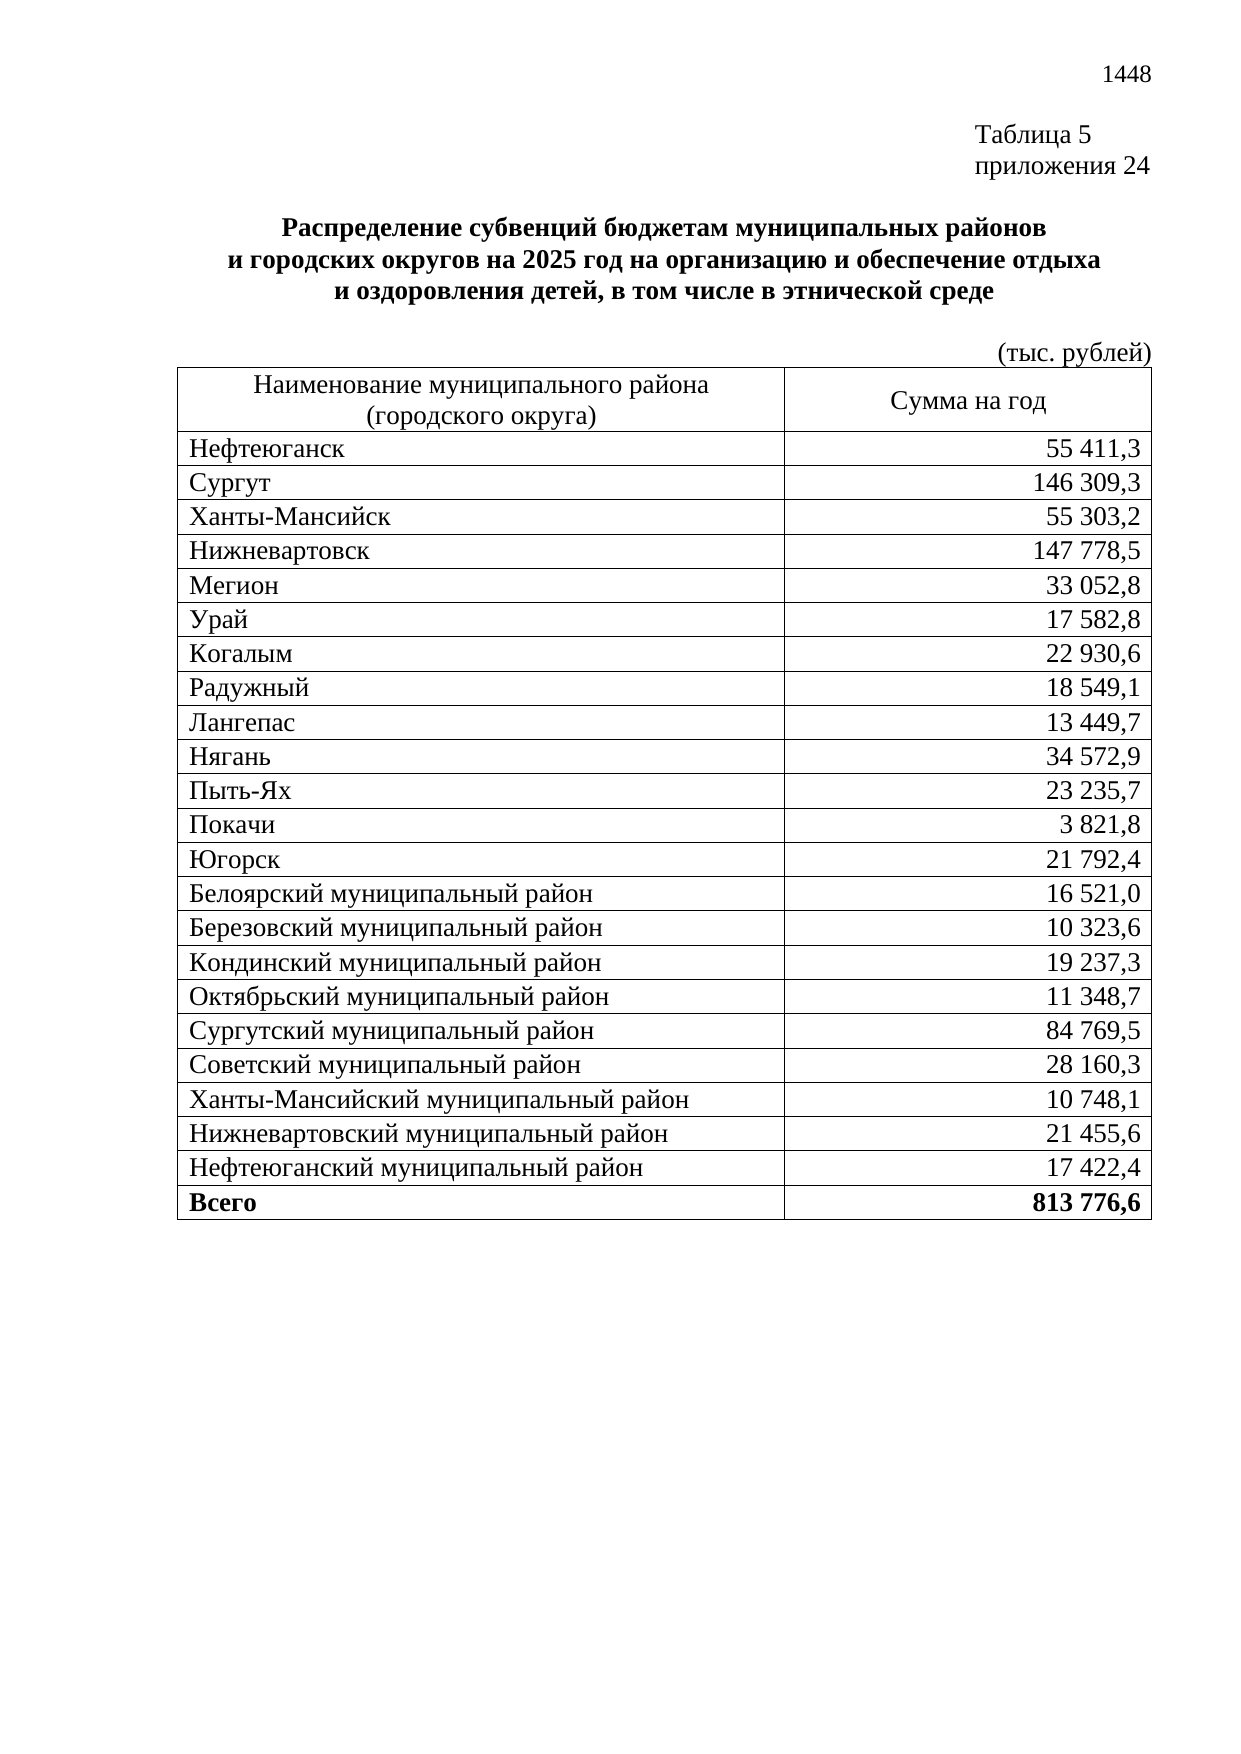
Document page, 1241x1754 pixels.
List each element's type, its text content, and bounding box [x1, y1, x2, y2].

text Таблица 5 [974, 118, 1152, 149]
text Распределение субвенций бюджетам муниципальных районов [177, 212, 1152, 243]
table_cell Когалым [178, 637, 784, 671]
table_cell 146 309,3 [785, 466, 1151, 499]
table_cell 18 549,1 [785, 672, 1151, 705]
table_cell Нижневартовский муниципальный район [178, 1117, 784, 1150]
table_cell 19 237,3 [785, 946, 1151, 979]
table_cell Белоярский муниципальный район [178, 877, 784, 910]
table_cell Пыть-Ях [178, 774, 784, 808]
table_cell Лангепас [178, 706, 784, 739]
table_cell Нижневартовск [178, 535, 784, 568]
table_cell Октябрьский муниципальный район [178, 980, 784, 1013]
table_cell 10 748,1 [785, 1083, 1151, 1116]
table_cell Кондинский муниципальный район [178, 946, 784, 979]
table_cell Ханты-Мансийск [178, 500, 784, 533]
table_header Сумма на год [785, 368, 1151, 431]
table_cell Сургутский муниципальный район [178, 1014, 784, 1047]
table_cell 147 778,5 [785, 535, 1151, 568]
table_cell Березовский муниципальный район [178, 911, 784, 945]
table_cell 34 572,9 [785, 740, 1151, 773]
table_cell 28 160,3 [785, 1049, 1151, 1082]
table_cell 3 821,8 [785, 809, 1151, 842]
table_cell 10 323,6 [785, 911, 1151, 945]
table_cell Сургут [178, 466, 784, 499]
table_cell 33 052,8 [785, 569, 1151, 602]
table_cell 16 521,0 [785, 877, 1151, 910]
table_cell 55 411,3 [785, 432, 1151, 465]
table_cell Радужный [178, 672, 784, 705]
table_cell 11 348,7 [785, 980, 1151, 1013]
table_header Наименование муниципального района (городского округа) [178, 368, 784, 431]
table_cell 23 235,7 [785, 774, 1151, 808]
text и городских округов на 2025 год на организацию и обеспечение отдыха [177, 243, 1152, 274]
text приложения 24 [974, 149, 1152, 180]
table_cell 84 769,5 [785, 1014, 1151, 1047]
table_cell Урай [178, 603, 784, 636]
table_cell Ханты-Мансийский муниципальный район [178, 1083, 784, 1116]
table_cell 21 455,6 [785, 1117, 1151, 1150]
table_cell 17 582,8 [785, 603, 1151, 636]
table_cell 21 792,4 [785, 843, 1151, 876]
table_cell Нефтеюганский муниципальный район [178, 1151, 784, 1184]
table_cell 813 776,6 [785, 1186, 1151, 1219]
text (тыс. рублей) [177, 336, 1152, 367]
text и оздоровления детей, в том числе в этнической среде [177, 274, 1152, 305]
table_cell Нягань [178, 740, 784, 773]
table_cell Покачи [178, 809, 784, 842]
table_cell Советский муниципальный район [178, 1049, 784, 1082]
table_cell Югорск [178, 843, 784, 876]
table_cell Мегион [178, 569, 784, 602]
table_cell 17 422,4 [785, 1151, 1151, 1184]
table_cell Всего [178, 1186, 784, 1219]
table_cell 13 449,7 [785, 706, 1151, 739]
table_cell 22 930,6 [785, 637, 1151, 671]
table_cell 55 303,2 [785, 500, 1151, 533]
table_cell Нефтеюганск [178, 432, 784, 465]
